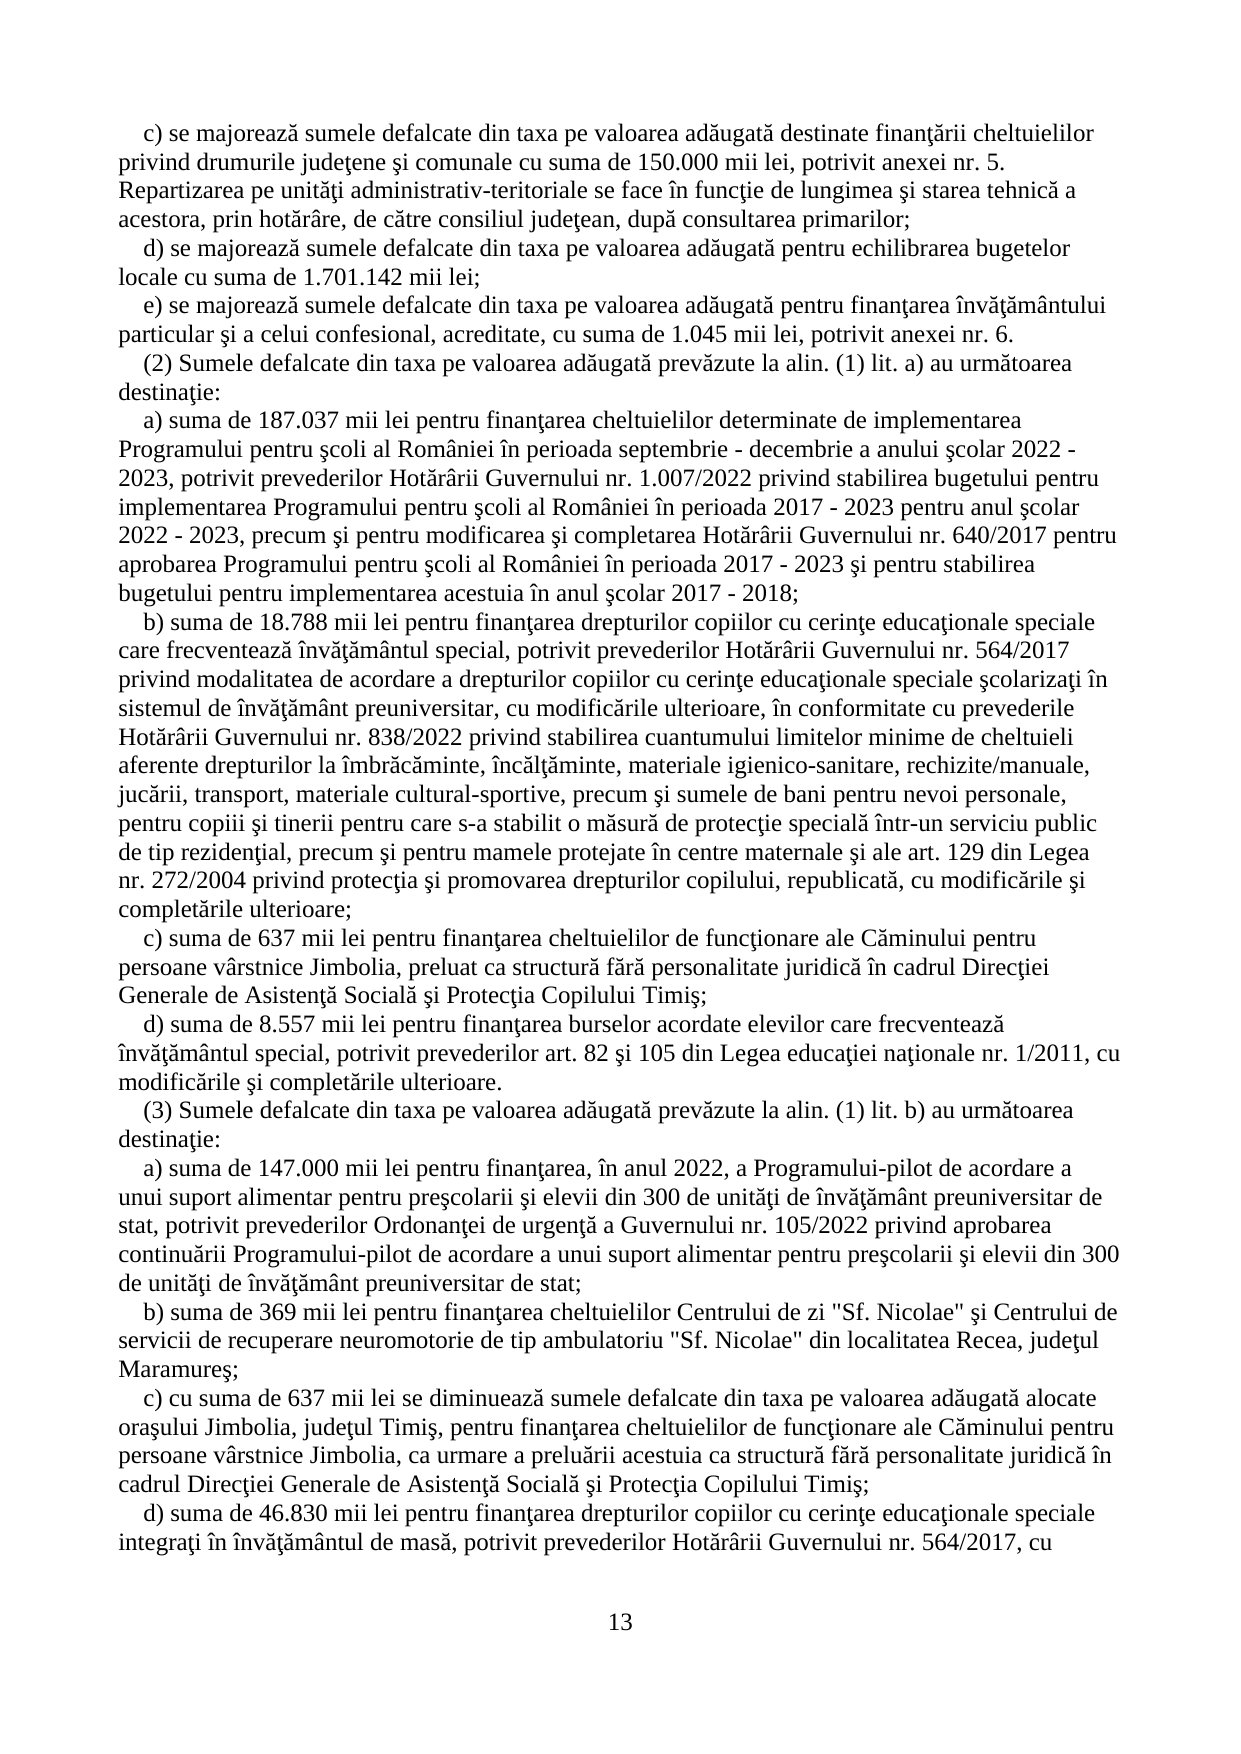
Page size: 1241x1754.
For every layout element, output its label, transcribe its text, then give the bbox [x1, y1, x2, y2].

text c) suma de 637 mii lei pentru finanţarea cheltuielilor de funcţionare ale Căminului pentru persoane vârstnice Jimbolia, preluat ca structură fără personalitate juridică în cadrul Direcţiei Generale de Asistenţă Socială şi Protecţia Copilului Timiş; [118, 923, 1122, 1009]
text (2) Sumele defalcate din taxa pe valoarea adăugată prevăzute la alin. (1) lit. a) au următoarea destinaţie: [118, 348, 1122, 406]
text d) se majorează sumele defalcate din taxa pe valoarea adăugată pentru echilibrarea bugetelor locale cu suma de 1.701.142 mii lei; [118, 233, 1122, 291]
text d) suma de 8.557 mii lei pentru finanţarea burselor acordate elevilor care frecventează învăţământul special, potrivit prevederilor art. 82 şi 105 din Legea educaţiei naţionale nr. 1/2011, cu modificările şi completările ulterioare. [118, 1009, 1122, 1096]
text b) suma de 369 mii lei pentru finanţarea cheltuielilor Centrului de zi "Sf. Nicolae" şi Centrului de servicii de recuperare neuromotorie de tip ambulatoriu "Sf. Nicolae" din localitatea Recea, judeţul Maramureş; [118, 1297, 1122, 1383]
text (3) Sumele defalcate din taxa pe valoarea adăugată prevăzute la alin. (1) lit. b) au următoarea destinaţie: [118, 1096, 1122, 1153]
text c) se majorează sumele defalcate din taxa pe valoarea adăugată destinate finanţării cheltuielilor privind drumurile judeţene şi comunale cu suma de 150.000 mii lei, potrivit anexei nr. 5. Repartizarea pe unităţi administrativ-teritoriale se face în funcţie de lungimea şi starea tehnică a acestora, prin hotărâre, de către consiliul judeţean, după consultarea primarilor; [118, 118, 1122, 233]
text b) suma de 18.788 mii lei pentru finanţarea drepturilor copiilor cu cerinţe educaţionale speciale care frecventează învăţământul special, potrivit prevederilor Hotărârii Guvernului nr. 564/2017 privind modalitatea de acordare a drepturilor copiilor cu cerinţe educaţionale speciale şcolarizaţi în sistemul de învăţământ preuniversitar, cu modificările ulterioare, în conformitate cu prevederile Hotărârii Guvernului nr. 838/2022 privind stabilirea cuantumului limitelor minime de cheltuieli aferente drepturilor la îmbrăcăminte, încălţăminte, materiale igienico-sanitare, rechizite/manuale, jucării, transport, materiale cultural-sportive, precum şi sumele de bani pentru nevoi personale, pentru copiii şi tinerii pentru care s-a stabilit o măsură de protecţie specială într-un serviciu public de tip rezidenţial, precum şi pentru mamele protejate în centre maternale şi ale art. 129 din Legea nr. 272/2004 privind protecţia şi promovarea drepturilor copilului, republicată, cu modificările şi completările ulterioare; [118, 607, 1122, 923]
text a) suma de 187.037 mii lei pentru finanţarea cheltuielilor determinate de implementarea Programului pentru şcoli al României în perioada septembrie - decembrie a anului şcolar 2022 - 2023, potrivit prevederilor Hotărârii Guvernului nr. 1.007/2022 privind stabilirea bugetului pentru implementarea Programului pentru şcoli al României în perioada 2017 - 2023 pentru anul şcolar 2022 - 2023, precum şi pentru modificarea şi completarea Hotărârii Guvernului nr. 640/2017 pentru aprobarea Programului pentru şcoli al României în perioada 2017 - 2023 şi pentru stabilirea bugetului pentru implementarea acestuia în anul şcolar 2017 - 2018; [118, 406, 1122, 607]
text e) se majorează sumele defalcate din taxa pe valoarea adăugată pentru finanţarea învăţământului particular şi a celui confesional, acreditate, cu suma de 1.045 mii lei, potrivit anexei nr. 6. [118, 291, 1122, 348]
text c) cu suma de 637 mii lei se diminuează sumele defalcate din taxa pe valoarea adăugată alocate oraşului Jimbolia, judeţul Timiş, pentru finanţarea cheltuielilor de funcţionare ale Căminului pentru persoane vârstnice Jimbolia, ca urmare a preluării acestuia ca structură fără personalitate juridică în cadrul Direcţiei Generale de Asistenţă Socială şi Protecţia Copilului Timiş; [118, 1383, 1122, 1498]
text a) suma de 147.000 mii lei pentru finanţarea, în anul 2022, a Programului-pilot de acordare a unui suport alimentar pentru preşcolarii şi elevii din 300 de unităţi de învăţământ preuniversitar de stat, potrivit prevederilor Ordonanţei de urgenţă a Guvernului nr. 105/2022 privind aprobarea continuării Programului-pilot de acordare a unui suport alimentar pentru preşcolarii şi elevii din 300 de unităţi de învăţământ preuniversitar de stat; [118, 1153, 1122, 1297]
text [118, 1498, 1122, 1556]
